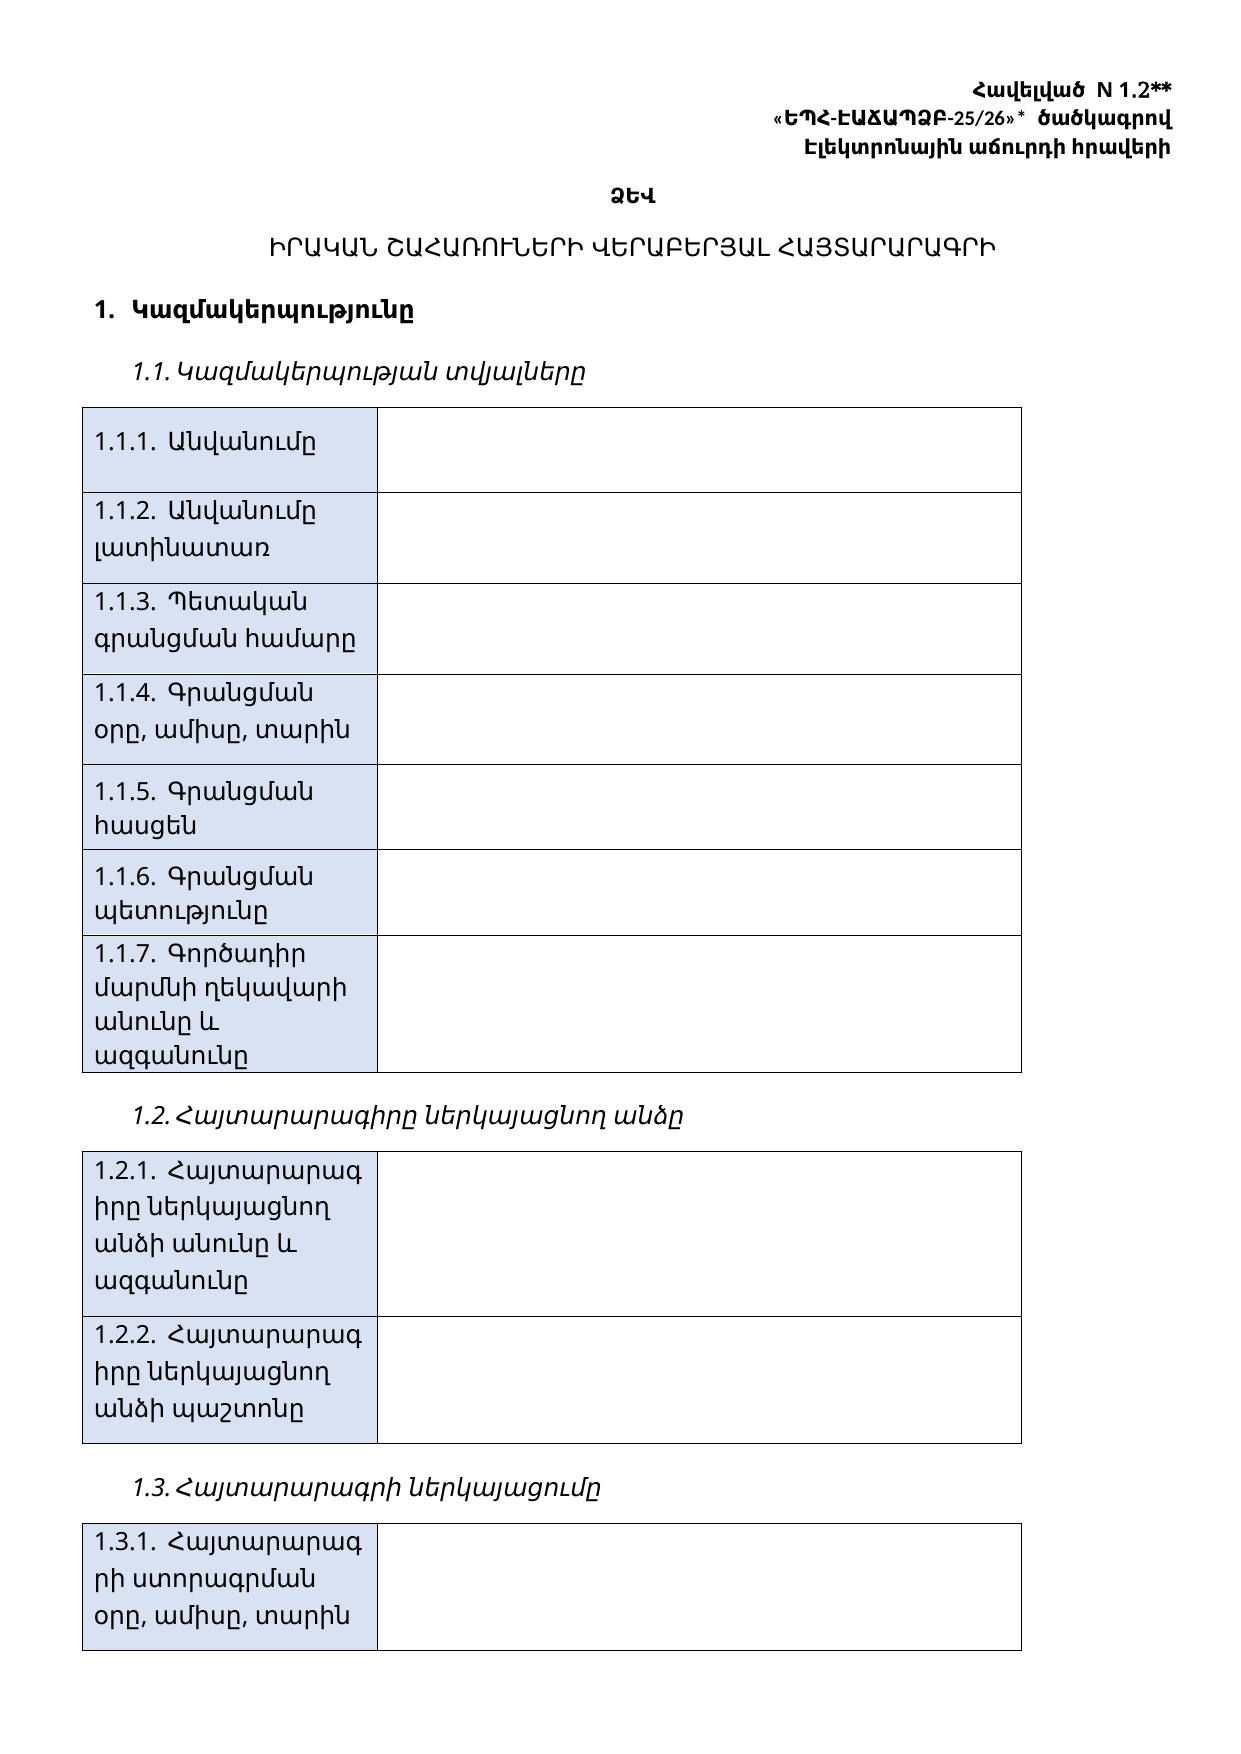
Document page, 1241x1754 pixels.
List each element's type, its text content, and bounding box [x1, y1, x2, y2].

text ԻՐԱԿԱՆ ՇԱՀԱՌՈՒՆԵՐԻ ՎԵՐԱԲԵՐՅԱԼ ՀԱՅՏԱՐԱՐԱԳՐԻ [94, 233, 1171, 262]
table_header [378, 1524, 1021, 1650]
table_cell Գրանցման պետությունը [83, 850, 377, 934]
list Կազմակերպությունը [94, 291, 1171, 326]
table_cell [378, 584, 1021, 673]
list Հայտարարագիրը ներկայացնող անձը [131, 1098, 1171, 1132]
table_cell Գրանցման օրը, ամիսը, տարին [83, 675, 377, 764]
text Էլեկտրոնային աճուրդի հրավերի [94, 132, 1171, 160]
text Հավելված N 1․2** [94, 75, 1171, 103]
table_header [378, 1152, 1021, 1316]
table_header Անվանումը [83, 408, 377, 492]
table_cell Պետական գրանցման համարը [83, 584, 377, 673]
table_header Հայտարարագիրը ներկայացնող անձի անունը և ազգանունը [83, 1152, 377, 1316]
table_cell Անվանումը լատինատառ [83, 493, 377, 583]
table_header Հայտարարագրի ստորագրման օրը, ամիսը, տարին [83, 1524, 377, 1650]
list Կազմակերպության տվյալները [131, 353, 1171, 387]
table_cell [378, 675, 1021, 764]
table_cell Գրանցման հասցեն [83, 765, 377, 849]
text ՁԵՎ [94, 184, 1171, 209]
table_cell [378, 936, 1021, 1072]
list Հայտարարագրի ներկայացումը [131, 1469, 1171, 1503]
table_cell Գործադիր մարմնի ղեկավարի անունը և ազգանունը [83, 936, 377, 1072]
text «ԵՊՀ-ԷԱՃԱՊՁԲ-25/26»* ծածկագրով [94, 103, 1171, 132]
table_cell [378, 765, 1021, 849]
table_cell [378, 493, 1021, 583]
table_cell [378, 1317, 1021, 1443]
table_cell [378, 850, 1021, 934]
table_cell Հայտարարագիրը ներկայացնող անձի պաշտոնը [83, 1317, 377, 1443]
table_header [378, 408, 1021, 492]
